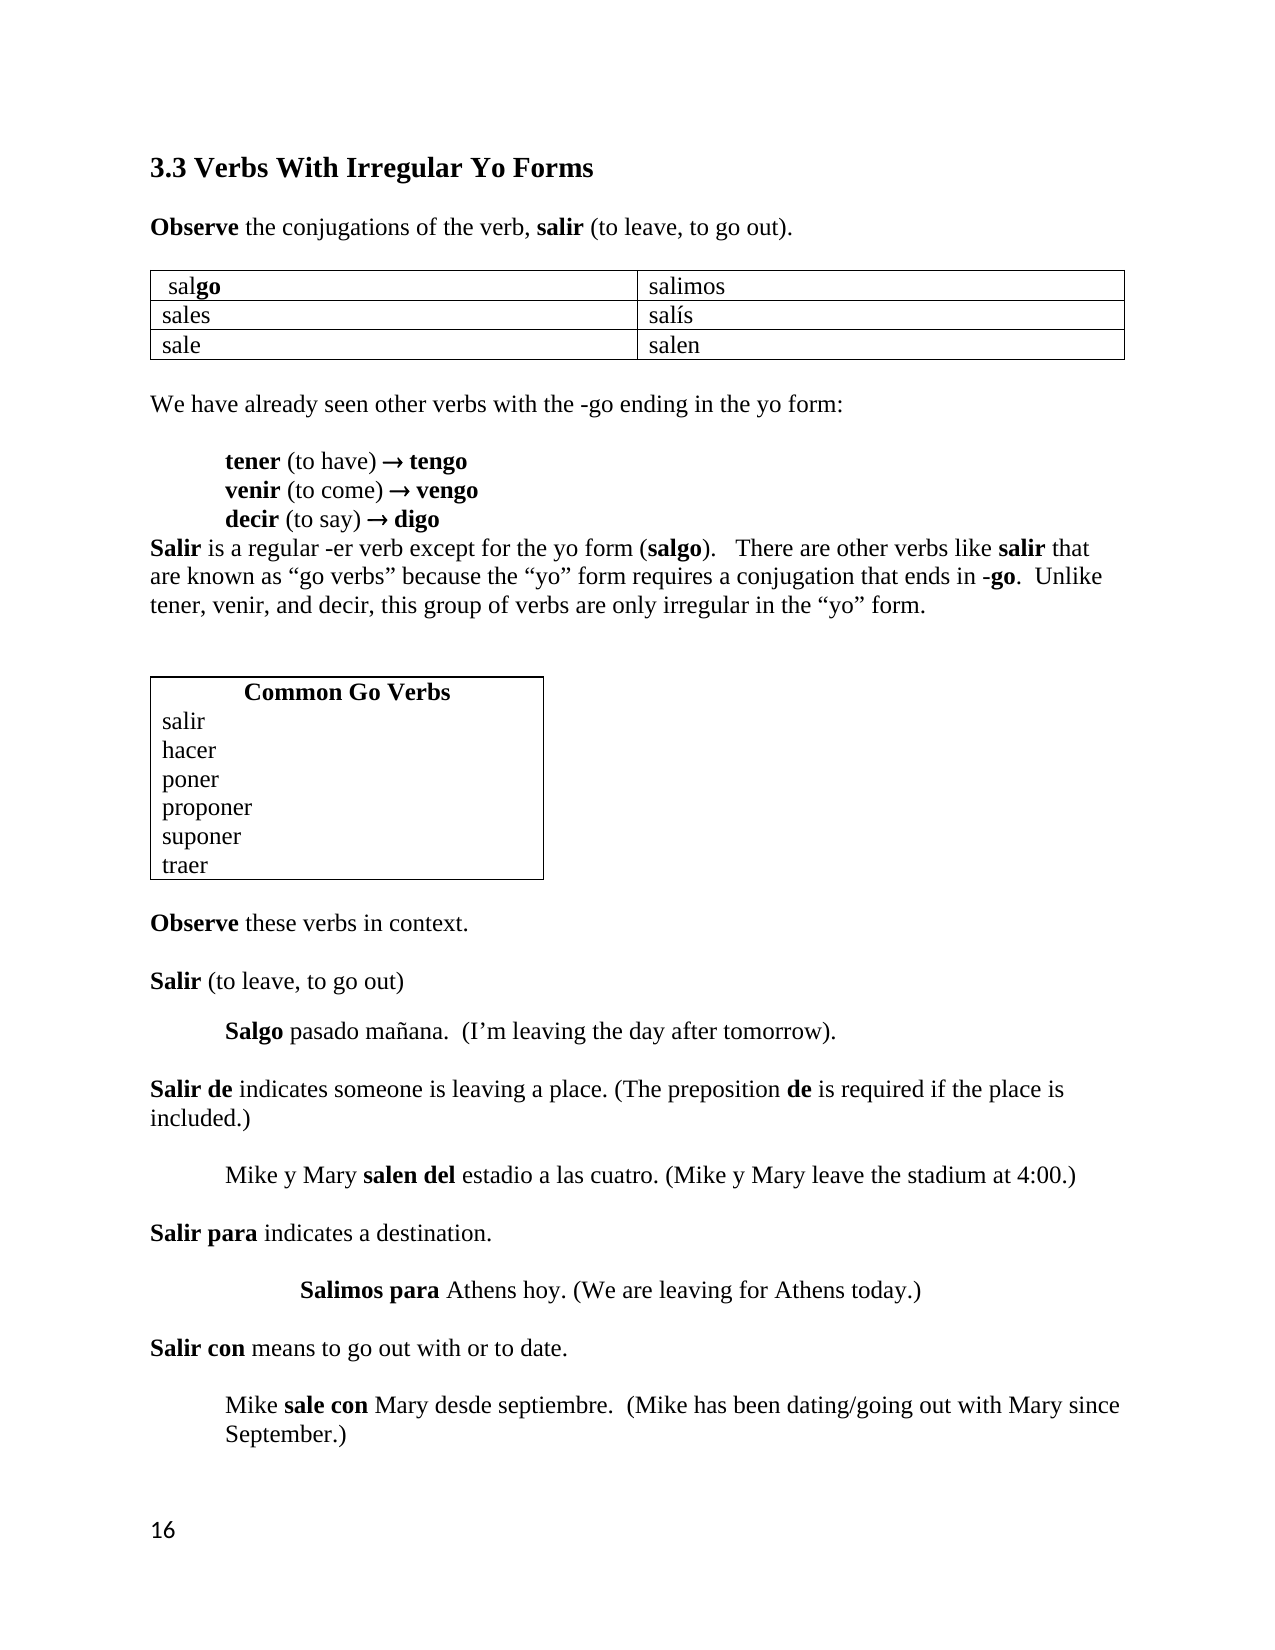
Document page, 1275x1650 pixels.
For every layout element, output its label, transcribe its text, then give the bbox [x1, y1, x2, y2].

text Salir (to leave, to go out) [150, 966, 1125, 995]
text venir (to come)  vengo [150, 475, 1125, 504]
table_header salimos [638, 271, 1124, 299]
text Mike sale con Mary desde septiembre. (Mike has been dating/going out with Mary since [150, 1390, 1125, 1419]
text Salir para indicates a destination. [150, 1218, 1125, 1246]
text September.) [150, 1419, 1125, 1448]
text Salgo pasado mañana. (I’m leaving the day after tomorrow). [150, 1016, 1125, 1045]
text Salir is a regular -er verb except for the yo form (salgo). There are other verbs like salir that are known as “go verbs” because the “yo” form requires a conjugation that ends in -go. Unlike tener, venir, and decir, this group of verbs are only irregular in the “yo” form. [150, 533, 1125, 619]
text Salir de indicates someone is leaving a place. (The preposition de is required if the place is included.) [150, 1074, 1125, 1131]
table_cell salen [638, 330, 1124, 359]
text We have already seen other verbs with the -go ending in the yo form: [150, 389, 1125, 418]
table_cell sales [151, 301, 637, 329]
text Mike y Mary salen del estadio a las cuatro. (Mike y Mary leave the stadium at 4:00.) [150, 1160, 1125, 1189]
text Observe these verbs in context. [150, 908, 1125, 937]
table_header Common Go Verbs salir hacer poner proponer suponer traer [151, 678, 543, 879]
text Salir con means to go out with or to date. [150, 1333, 1125, 1361]
text decir (to say)  digo [150, 504, 1125, 533]
table_cell sale [151, 330, 637, 359]
table_header salgo [151, 271, 637, 299]
table_cell salís [638, 301, 1124, 329]
text Observe the conjugations of the verb, salir (to leave, to go out). [150, 212, 1125, 241]
text tener (to have)  tengo [150, 446, 1125, 475]
text 3.3 Verbs With Irregular Yo Forms [150, 150, 1125, 183]
text Salimos para Athens hoy. (We are leaving for Athens today.) [150, 1275, 1125, 1304]
